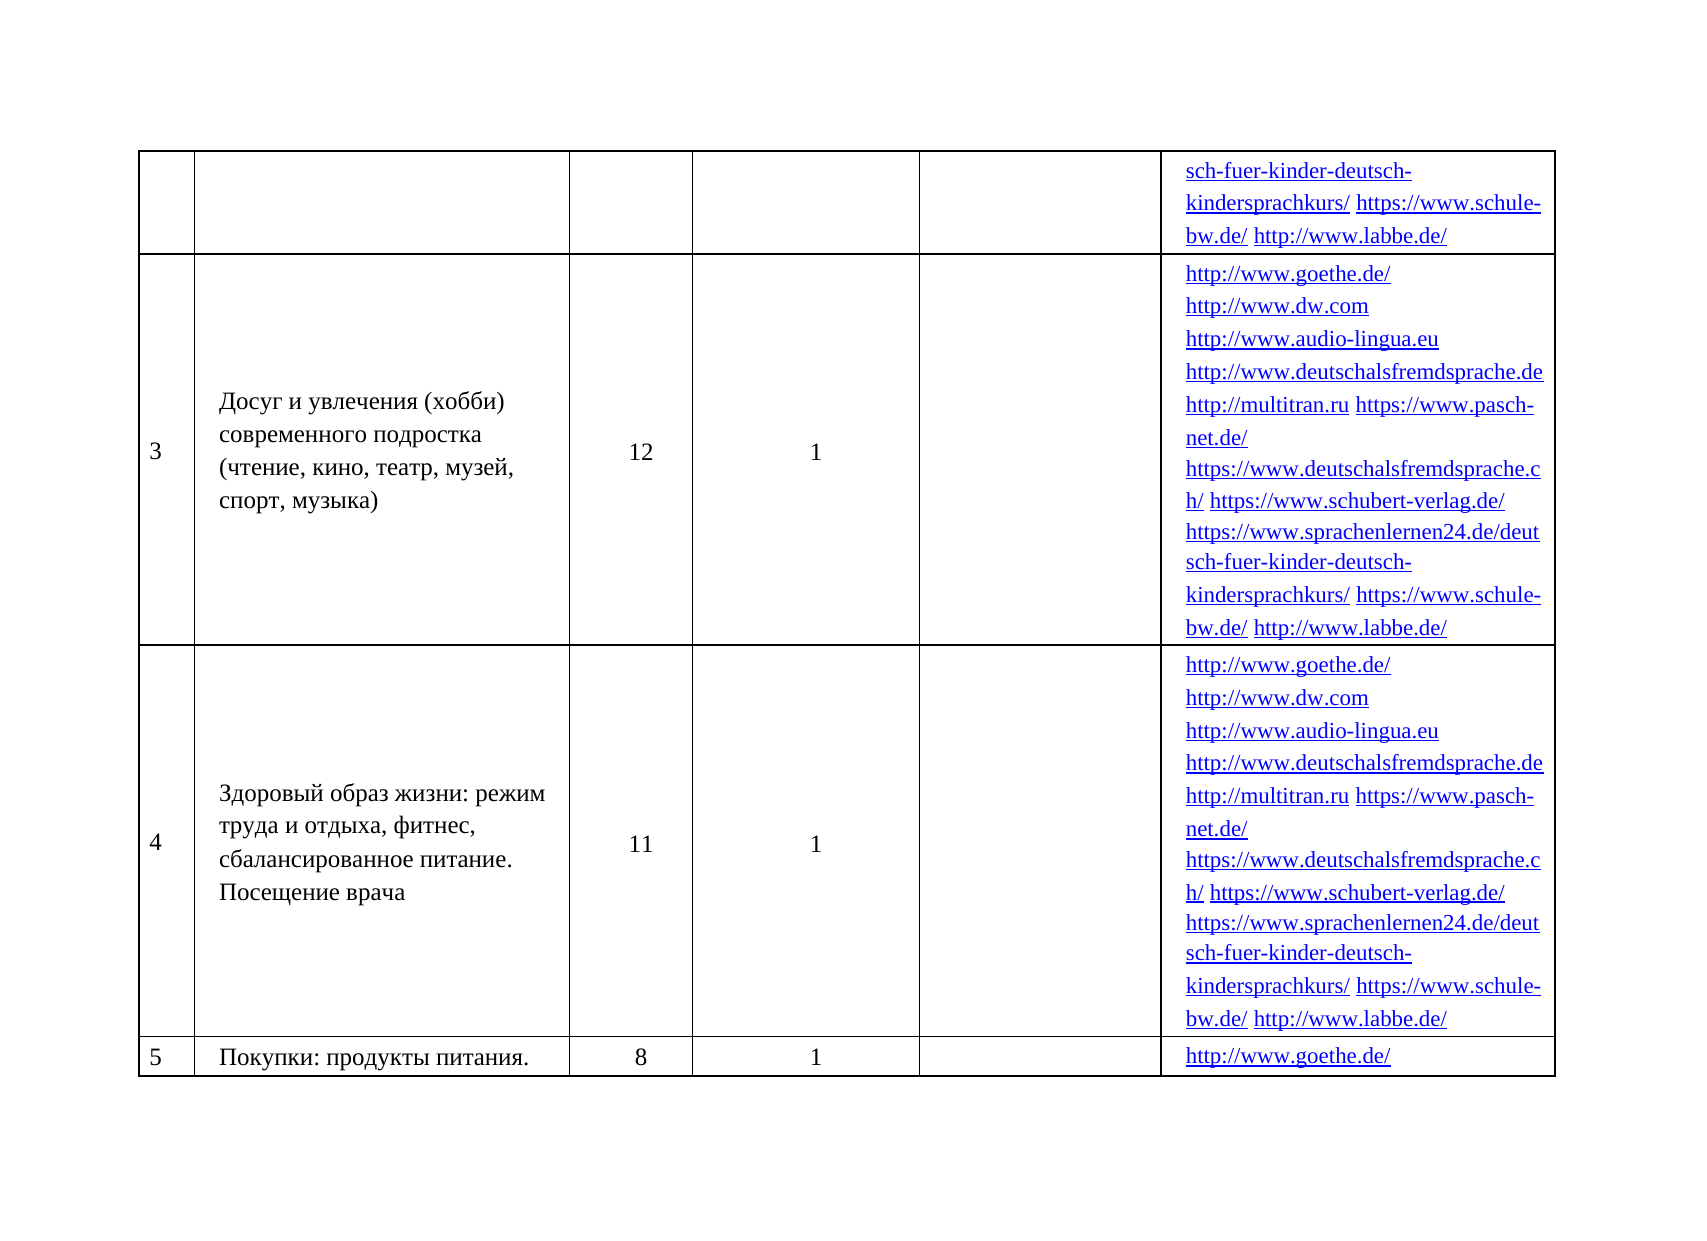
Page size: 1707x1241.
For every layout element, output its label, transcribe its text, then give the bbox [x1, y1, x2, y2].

table_cell 6 [570, 152, 692, 253]
table_cell 4 [140, 646, 194, 1036]
table_cell [920, 152, 1160, 253]
table_cell Досуг и увлечения (хобби) современного подростка (чтение, кино, театр, музей, спорт, музыка) [195, 255, 569, 644]
table_cell 12 [570, 255, 692, 644]
table_cell 2 [140, 152, 194, 253]
table_cell 1 [693, 255, 919, 644]
table_cell 11 [570, 646, 692, 1036]
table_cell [1162, 1037, 1554, 1075]
table_cell 1 [693, 646, 919, 1036]
table_cell [693, 152, 919, 253]
table_cell 1 [693, 1037, 919, 1075]
table_cell 8 [570, 1037, 692, 1075]
table_cell Здоровый образ жизни: режим труда и отдыха, фитнес, сбалансированное питание. Посещение врача [195, 646, 569, 1036]
table_cell [920, 646, 1160, 1036]
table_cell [195, 152, 569, 253]
table_cell 5 [140, 1037, 194, 1075]
table_cell [920, 255, 1160, 644]
table_cell [920, 1037, 1160, 1075]
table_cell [1162, 152, 1554, 253]
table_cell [195, 1037, 569, 1075]
table_cell 3 [140, 255, 194, 644]
